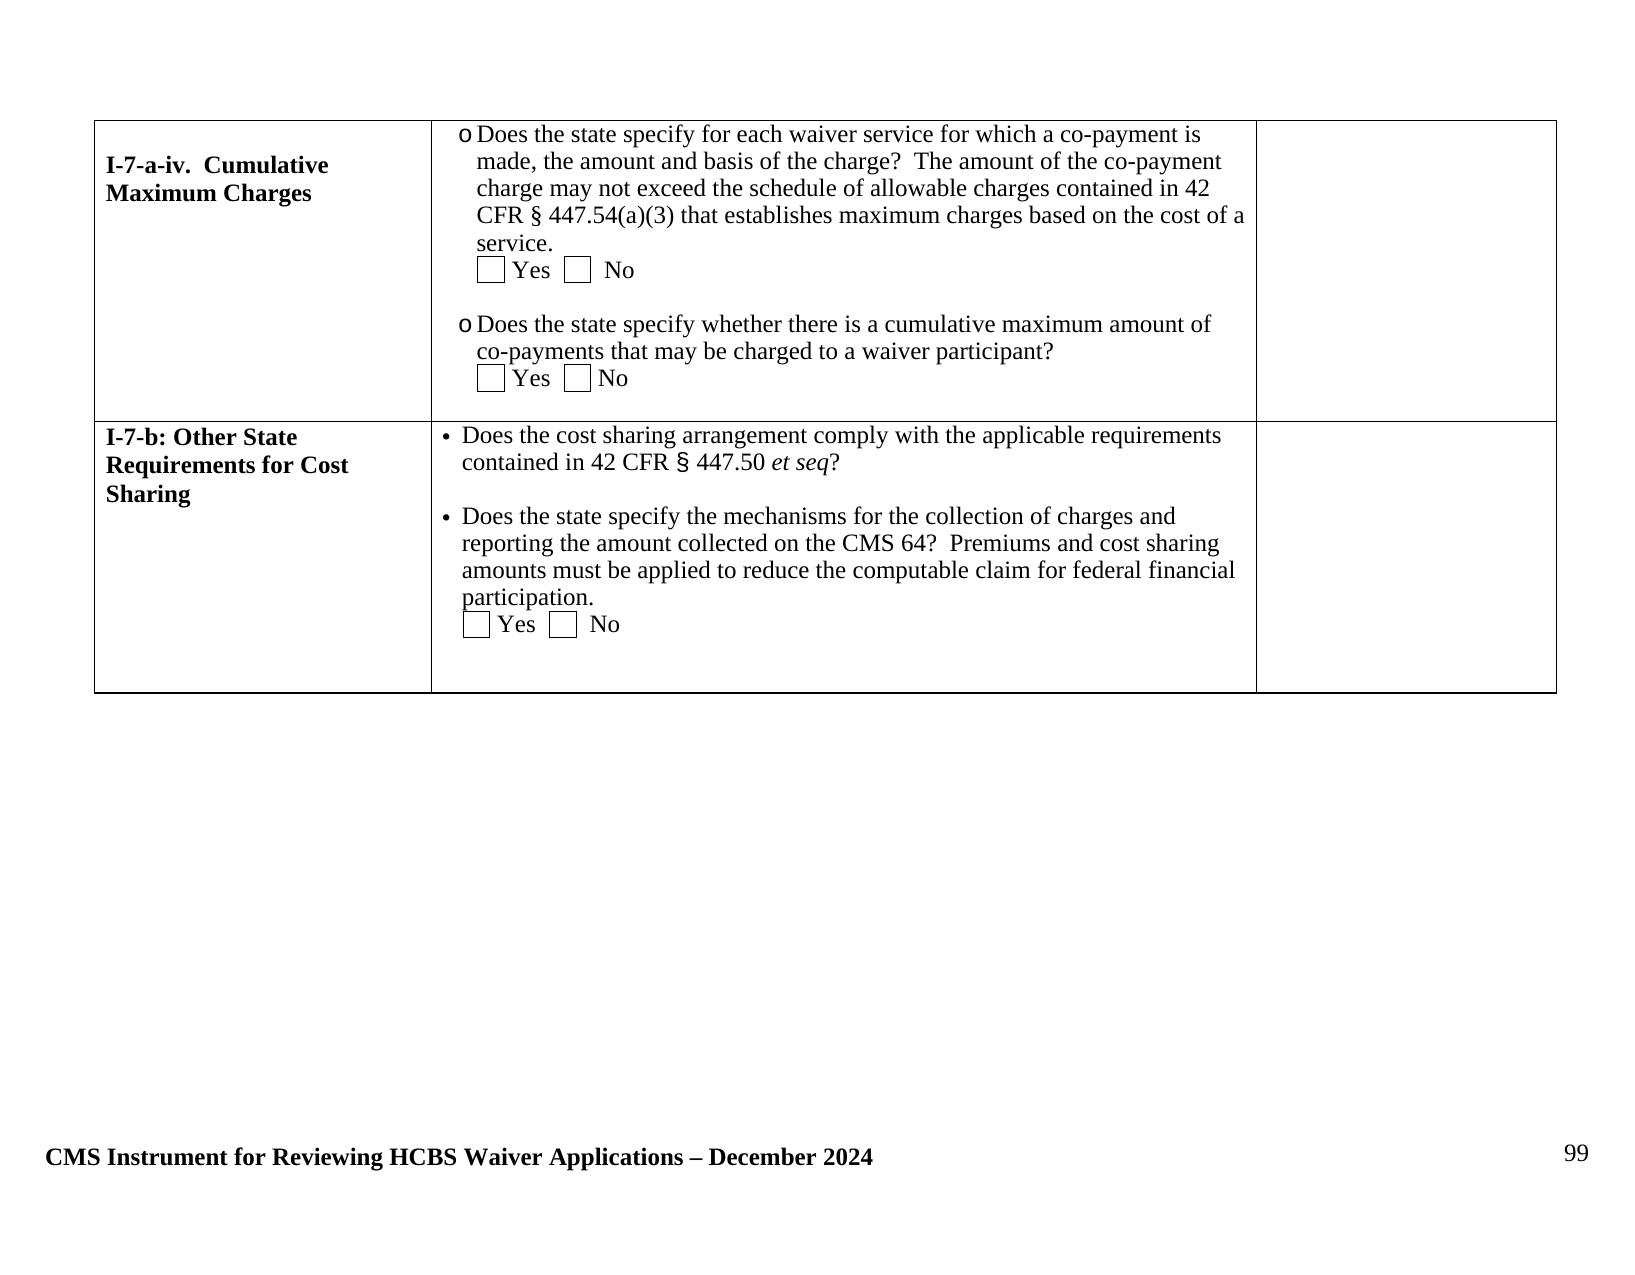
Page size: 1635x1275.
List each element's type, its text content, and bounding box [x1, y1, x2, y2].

table_cell Does the cost sharing arrangement comply with the applicable requirements contained in 42 CFR § 447.50 et seq? Does the state specify the mechanisms for the collection of charges and reporting the amount collected on the CMS 64? Premiums and cost sharing amounts must be applied to reduce the computable claim for federal financial participation. Yes No [432, 422, 1256, 692]
table_cell [1257, 422, 1556, 692]
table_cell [432, 121, 1256, 421]
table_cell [95, 121, 431, 421]
table_cell I-7-b: Other State Requirements for Cost Sharing [95, 422, 431, 692]
table_cell [1257, 121, 1556, 421]
